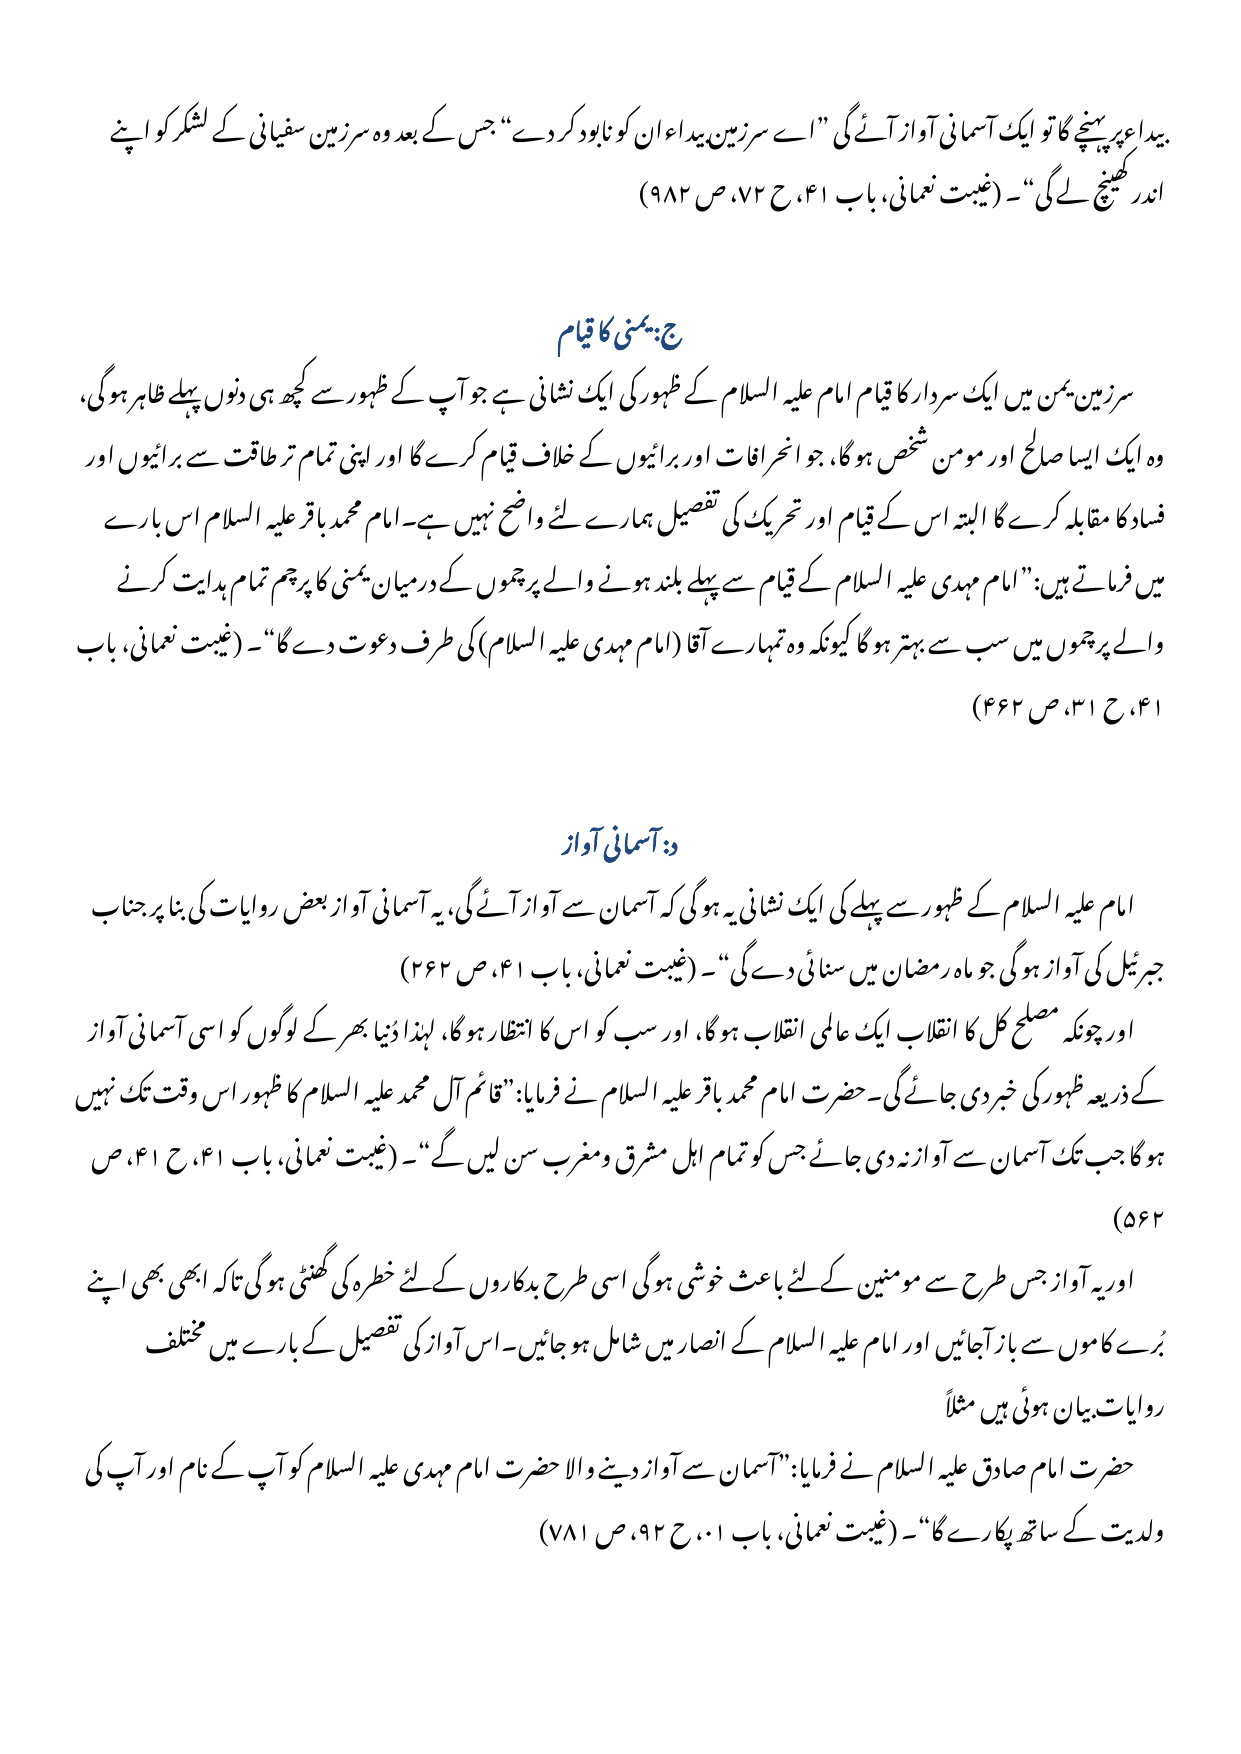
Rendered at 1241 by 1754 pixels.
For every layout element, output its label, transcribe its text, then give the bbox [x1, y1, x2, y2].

text حضرت امام صادق علیہ السلام نے فرمایا:”آسمان سے آواز دینے والا حضرت امام مہدی علیہ السلام کو آپ کے نام اور آپ کی ولدیت کے ساتھ پکارے گا“۔ (غیبت نعمانی، باب ۰۱، ح ۹۲، ص ۷۸۱) [75, 1431, 1165, 1556]
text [75, 94, 1165, 219]
subtitle د: آسمانی آواز [75, 806, 1165, 869]
text امام علیہ السلام کے ظہور سے پہلے کی ایک نشانی یہ ہو گی کہ آسمان سے آواز آئے گی، یہ آسمانی آواز بعض روایات کی بنا پر جناب جبرئیل کی آواز ہو گی جو ماہ رمضان میں سنائی دے گی“۔ (غیبت نعمانی، باب ۴۱، ص ۲۶۲) [75, 869, 1165, 994]
subtitle ج: یمنی کا قیام [75, 294, 1165, 356]
text اور چونکہ مصلح کل کا انقلاب ایک عالمی انقلاب ہو گا، اور سب کو اس کا انتظار ہو گا، لہٰذا دُنیا بھر کے لوگوں کو اسی آسمانی آواز کے ذریعہ ظہور کی خبر دی جائے گی۔حضرت امام محمد باقر علیہ السلام نے فرمایا:”قائم آل محمد علیہ السلام کا ظہور اس وقت تک نہیں ہو گا جب تک آسمان سے آواز نہ دی جائے جس کو تمام اہل مشرق ومغرب سن لیں گے“۔ (غیبت نعمانی، باب ۴۱، ح ۴۱، ص ۵۶۲) [75, 994, 1165, 1244]
text سرزمین یمن میں ایک سردار کا قیام امام علیہ السلام کے ظہور کی ایک نشانی ہے جو آپ کے ظہور سے کچھ ہی دنوں پہلے ظاہر ہو گی، وہ ایک ایسا صالح اور مومن شخص ہو گا، جو انحرافات اور برائیوں کے خلاف قیام کرے گا اور اپنی تمام تر طاقت سے برائیوں اور فساد کا مقابلہ کرے گا البتہ اس کے قیام اور تحریک کی تفصیل ہمارے لئے واضح نہیں ہے۔امام محمد باقر علیہ السلام اس بارے میں فرماتے ہیں:”امام مہدی علیہ السلام کے قیام سے پہلے بلند ہونے والے پرچموں کے درمیان یمنی کا پرچم تمام ہدایت کرنے والے پرچموں میں سب سے بہتر ہو گا کیونکہ وہ تمہارے آقا (امام مہدی علیہ السلام) کی طرف دعوت دے گا“۔ (غیبت نعمانی، باب ۴۱، ح ۳۱، ص ۴۶۲) [75, 356, 1165, 731]
text اور یہ آواز جس طرح سے مومنین کےلئے باعث خوشی ہو گی اسی طرح بدکاروں کےلئے خطرہ کی گھنٹی ہو گی تاکہ ابھی بھی اپنے بُرے کاموں سے باز آجائیں اور امام علیہ السلام کے انصار میں شامل ہو جائیں۔اس آواز کی تفصیل کے بارے میں مختلف روایات بیان ہوئی ہیں مثلاً [75, 1244, 1165, 1431]
